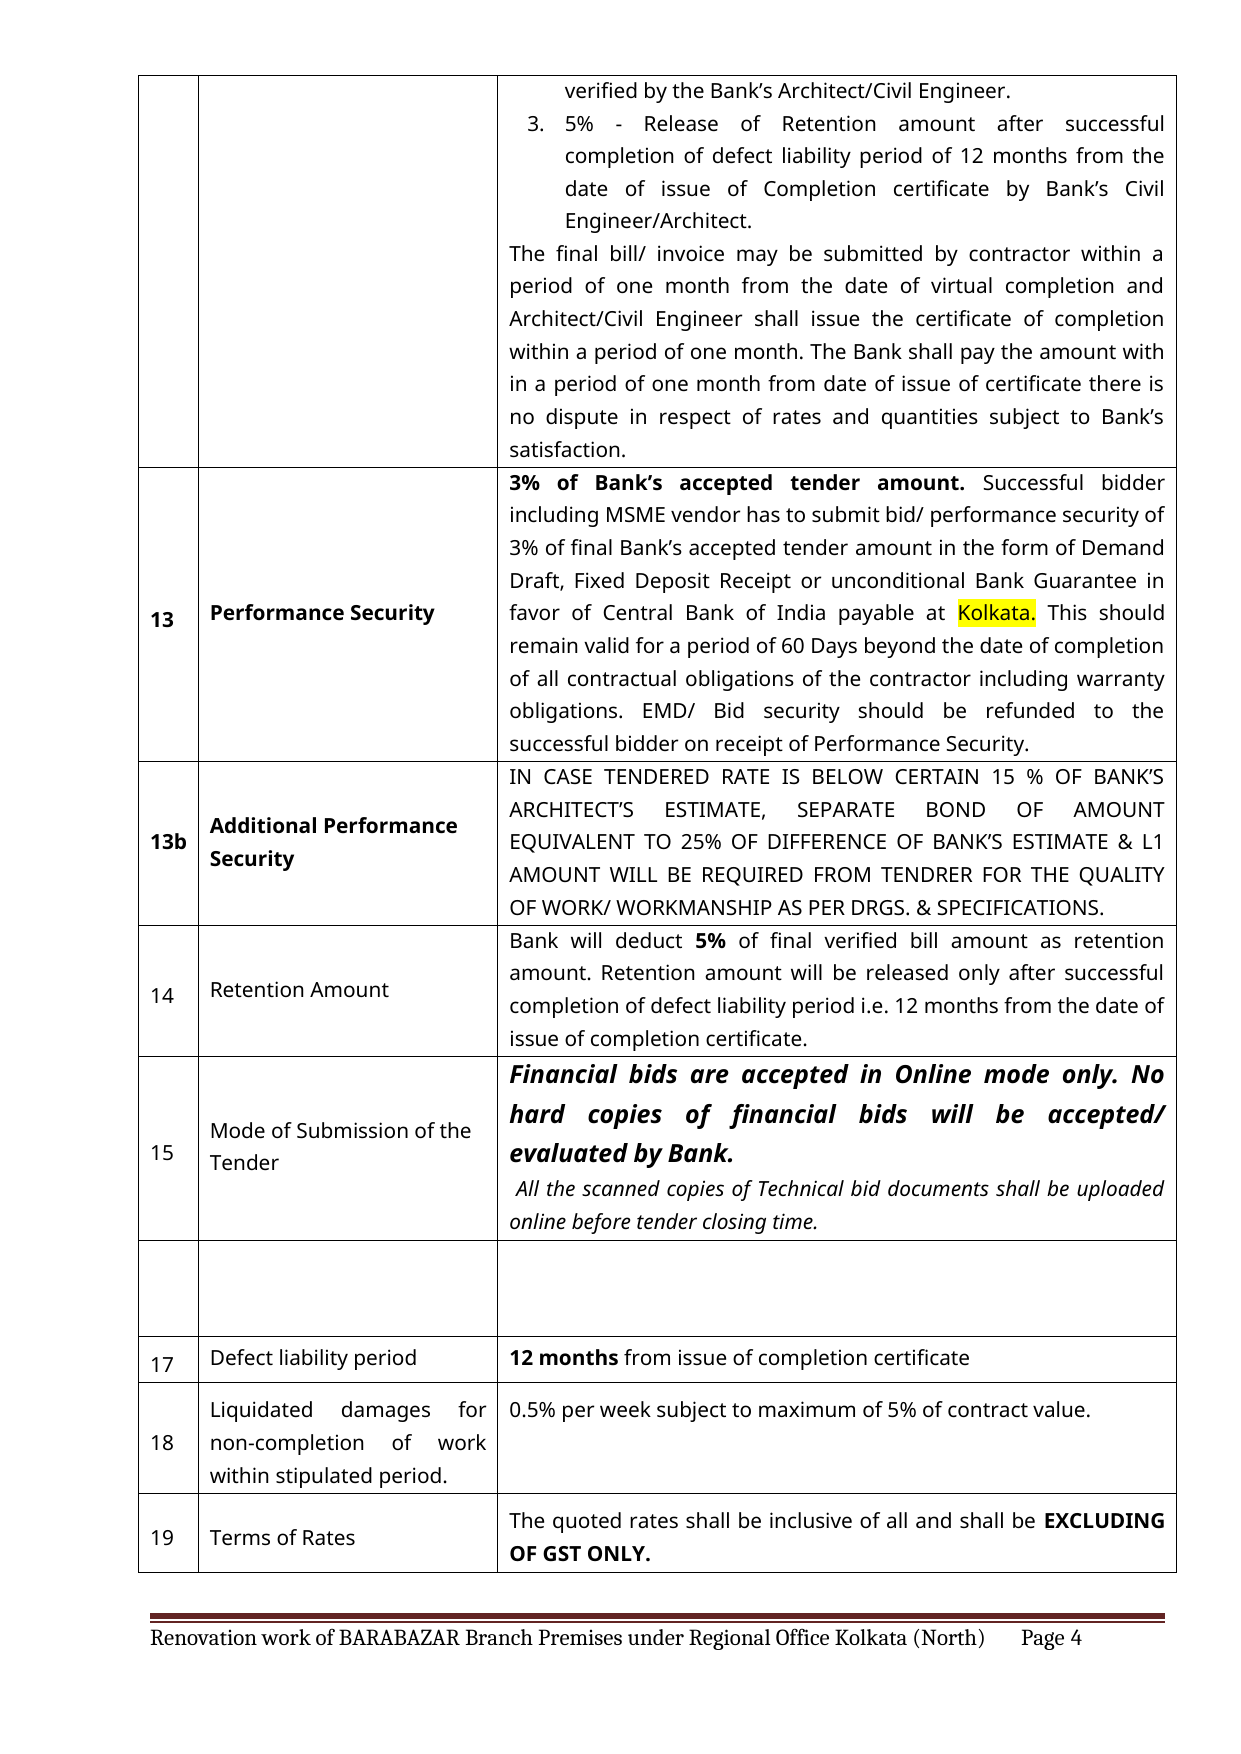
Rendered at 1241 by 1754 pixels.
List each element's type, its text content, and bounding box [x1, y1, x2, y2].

table_cell 3% of Bank’s accepted tender amount. Successful bidder including MSME vendor has to submit bid/ performance security of 3% of final Bank’s accepted tender amount in the form of Demand Draft, Fixed Deposit Receipt or unconditional Bank Guarantee in favor of Central Bank of India payable at Kolkata. This should remain valid for a period of 60 Days beyond the date of completion of all contractual obligations of the contractor including warranty obligations. EMD/ Bid security should be refunded to the successful bidder on receipt of Performance Security. [498, 468, 1176, 761]
table_cell 19 [139, 1494, 198, 1572]
table_cell [498, 1241, 1176, 1336]
table_cell 12 [139, 76, 198, 467]
table_cell 13 [139, 468, 198, 761]
table_cell Terms of Rates [199, 1494, 497, 1572]
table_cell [199, 76, 497, 467]
table_cell The quoted rates shall be inclusive of all and shall be EXCLUDING OF GST ONLY. [498, 1494, 1176, 1572]
table_cell Retention Amount [199, 926, 497, 1056]
table_cell Financial bids are accepted in Online mode only. No hard copies of financial bids will be accepted/ evaluated by Bank. All the scanned copies of Technical bid documents shall be uploaded online before tender closing time. [498, 1057, 1176, 1239]
table_cell 17 [139, 1337, 198, 1382]
table_cell [199, 1241, 497, 1336]
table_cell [498, 76, 1176, 467]
table_cell 15 [139, 1057, 198, 1239]
table_cell 14 [139, 926, 198, 1056]
table_cell Bank will deduct 5% of final verified bill amount as retention amount. Retention amount will be released only after successful completion of defect liability period i.e. 12 months from the date of issue of completion certificate. [498, 926, 1176, 1056]
table_cell Additional Performance Security [199, 762, 497, 925]
table_cell Mode of Submission of the Tender [199, 1057, 497, 1239]
table_cell [139, 1241, 198, 1336]
table_cell 0.5% per week subject to maximum of 5% of contract value. [498, 1383, 1176, 1493]
table_cell Defect liability period [199, 1337, 497, 1382]
table_cell 18 [139, 1383, 198, 1493]
table_cell Performance Security [199, 468, 497, 761]
table_cell 13b [139, 762, 198, 925]
table_cell 12 months from issue of completion certificate [498, 1337, 1176, 1382]
table_cell Liquidated damages for non-completion of work within stipulated period. [199, 1383, 497, 1493]
table_cell IN CASE TENDERED RATE IS BELOW CERTAIN 15 % OF BANK’S ARCHITECT’S ESTIMATE, SEPARATE BOND OF AMOUNT EQUIVALENT TO 25% OF DIFFERENCE OF BANK’S ESTIMATE & L1 AMOUNT WILL BE REQUIRED FROM TENDRER FOR THE QUALITY OF WORK/ WORKMANSHIP AS PER DRGS. & SPECIFICATIONS. [498, 762, 1176, 925]
